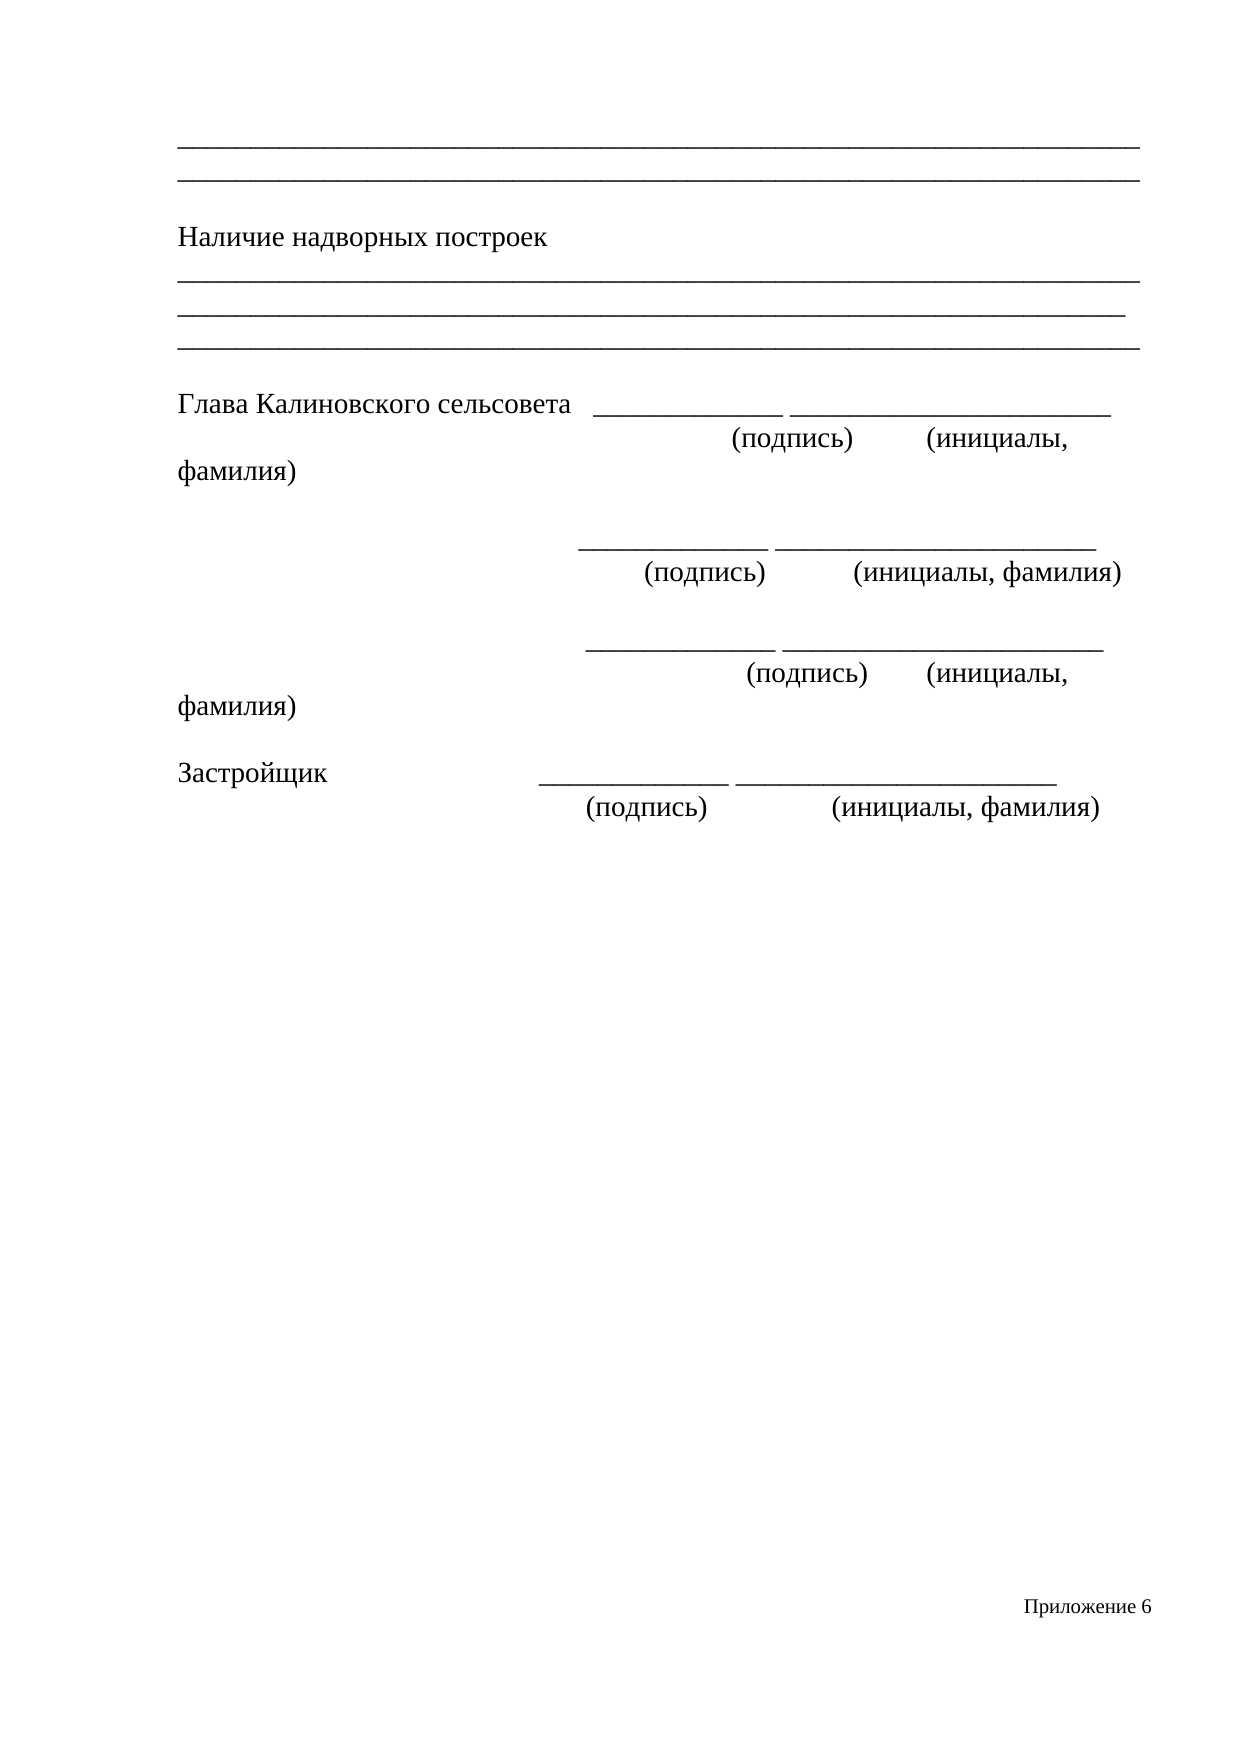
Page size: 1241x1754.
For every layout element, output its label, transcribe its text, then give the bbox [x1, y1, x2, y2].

text Глава Калиновского сельсовета _____________ ______________________ [177, 386, 1152, 420]
text Застройщик _____________ ______________________ [177, 755, 1152, 789]
text _____________ ______________________ [177, 521, 1152, 554]
text ____________________________________________________________________________________________________________________________________ [177, 118, 1152, 185]
text __________________________________________________________________ [177, 252, 1152, 286]
text Приложение 6 [177, 1594, 1152, 1618]
text (подпись) (инициалы, фамилия) [177, 420, 1152, 487]
text _____________ ______________________ [177, 621, 1152, 655]
text __________________________________________________________________ [177, 319, 1152, 353]
text (подпись) (инициалы, фамилия) [177, 655, 1152, 722]
text _________________________________________________________________ [177, 286, 1152, 319]
text (подпись) (инициалы, фамилия) [177, 554, 1152, 588]
text Наличие надворных построек [177, 219, 1152, 252]
text (подпись) (инициалы, фамилия) [177, 789, 1152, 822]
